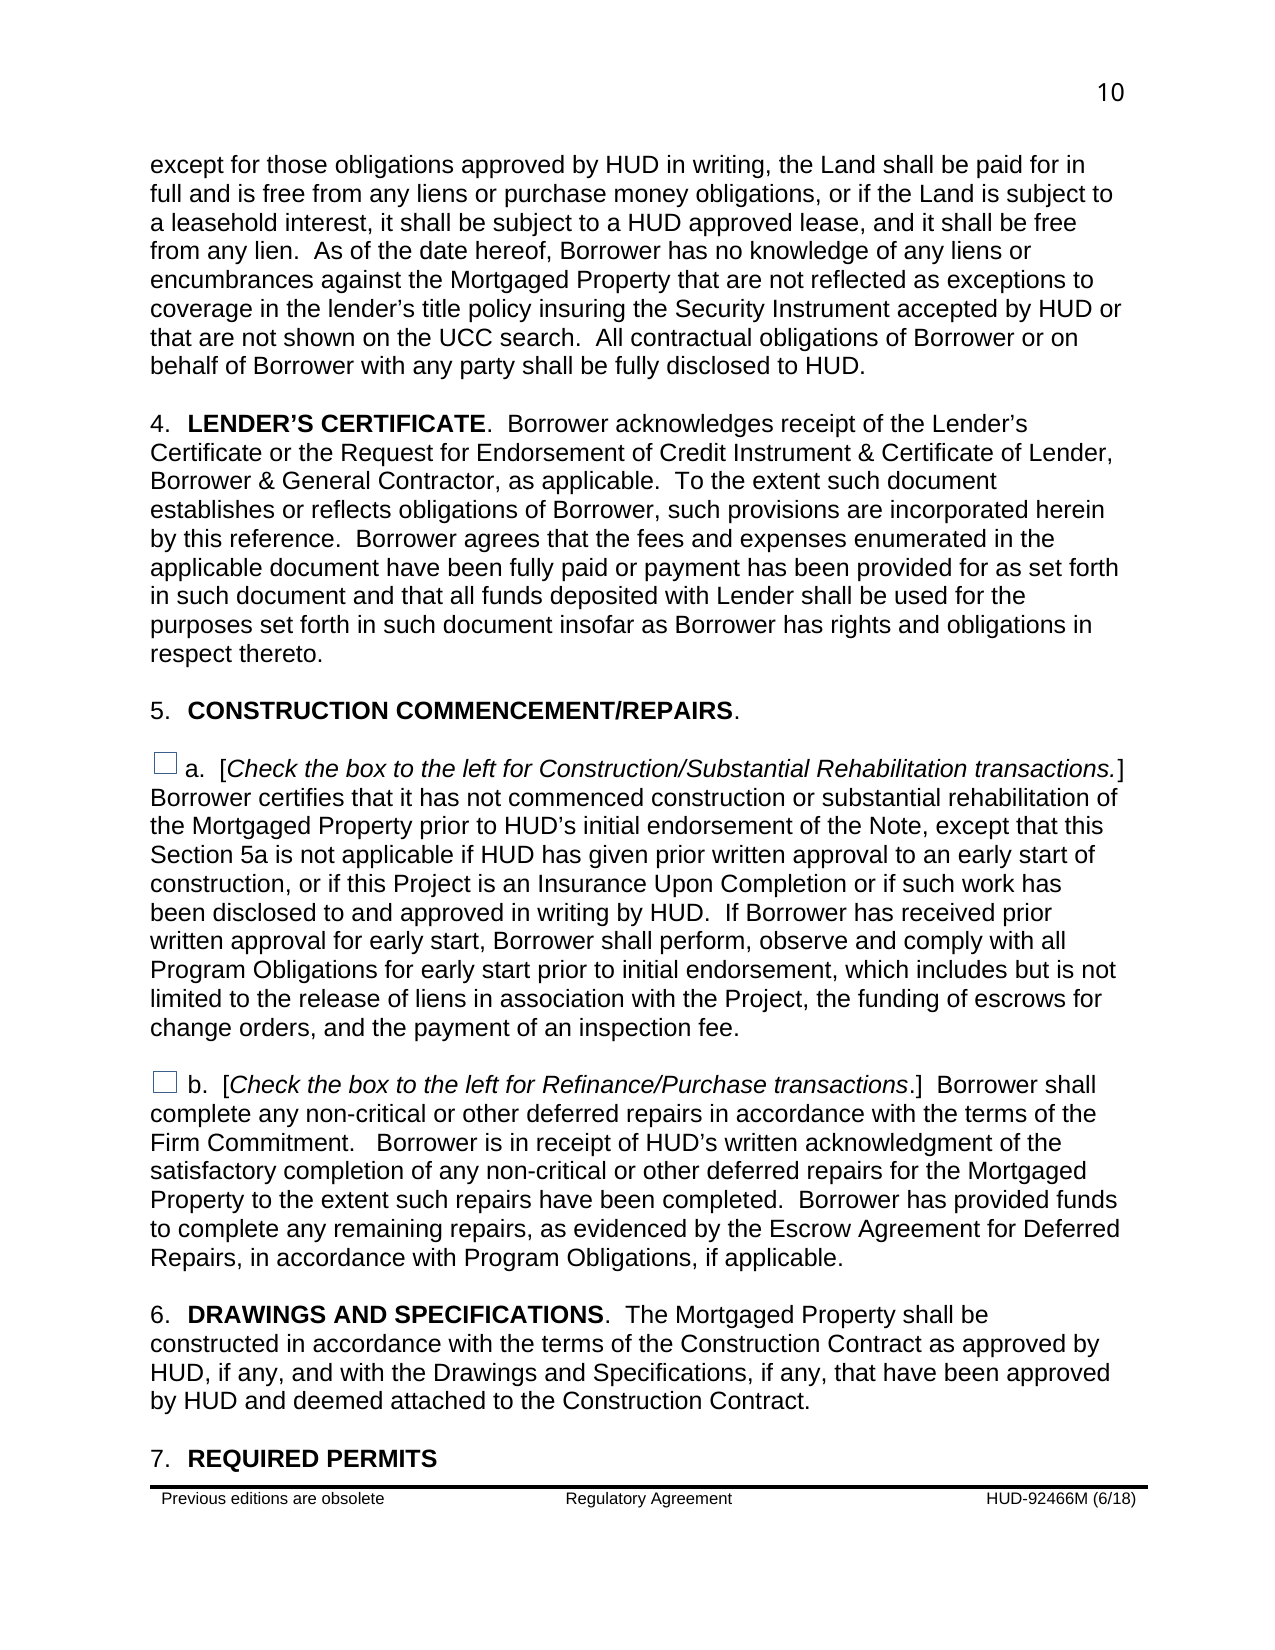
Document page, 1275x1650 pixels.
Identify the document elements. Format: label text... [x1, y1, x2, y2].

text 6. DRAWINGS AND SPECIFICATIONS. The Mortgaged Property shall be constructed in accordance with the terms of the Construction Contract as approved by HUD, if any, and with the Drawings and Specifications, if any, that have been approved by HUD and deemed attached to the Construction Contract. [150, 1300, 1125, 1415]
text b. [Check the box to the left for Refinance/Purchase transactions.] Borrower shall complete any non-critical or other deferred repairs in accordance with the terms of the Firm Commitment. Borrower is in receipt of HUD’s written acknowledgment of the satisfactory completion of any non-critical or other deferred repairs for the Mortgaged Property to the extent such repairs have been completed. Borrower has provided funds to complete any remaining repairs, as evidenced by the Escrow Agreement for Deferred Repairs, in accordance with Program Obligations, if applicable. [150, 1070, 1125, 1271]
text a. [Check the box to the left for Construction/Substantial Rehabilitation transactions.] Borrower certifies that it has not commenced construction or substantial rehabilitation of the Mortgaged Property prior to HUD’s initial endorsement of the Note, except that this Section 5a is not applicable if HUD has given prior written approval to an early start of construction, or if this Project is an Insurance Upon Completion or if such work has been disclosed to and approved in writing by HUD. If Borrower has received prior written approval for early start, Borrower shall perform, observe and comply with all Program Obligations for early start prior to initial endorsement, which includes but is not limited to the release of liens in association with the Project, the funding of escrows for change orders, and the payment of an inspection fee. [150, 754, 1125, 1041]
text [150, 150, 1125, 380]
text 5. CONSTRUCTION COMMENCEMENT/REPAIRS. [150, 696, 1125, 725]
text 4. LENDER’S CERTIFICATE. Borrower acknowledges receipt of the Lender’s Certificate or the Request for Endorsement of Credit Instrument & Certificate of Lender, Borrower & General Contractor, as applicable. To the extent such document establishes or reflects obligations of Borrower, such provisions are incorporated herein by this reference. Borrower agrees that the fees and expenses enumerated in the applicable document have been fully paid or payment has been provided for as set forth in such document and that all funds deposited with Lender shall be used for the purposes set forth in such document insofar as Borrower has rights and obligations in respect thereto. [150, 409, 1125, 667]
text 7. REQUIRED PERMITS [150, 1444, 1125, 1472]
